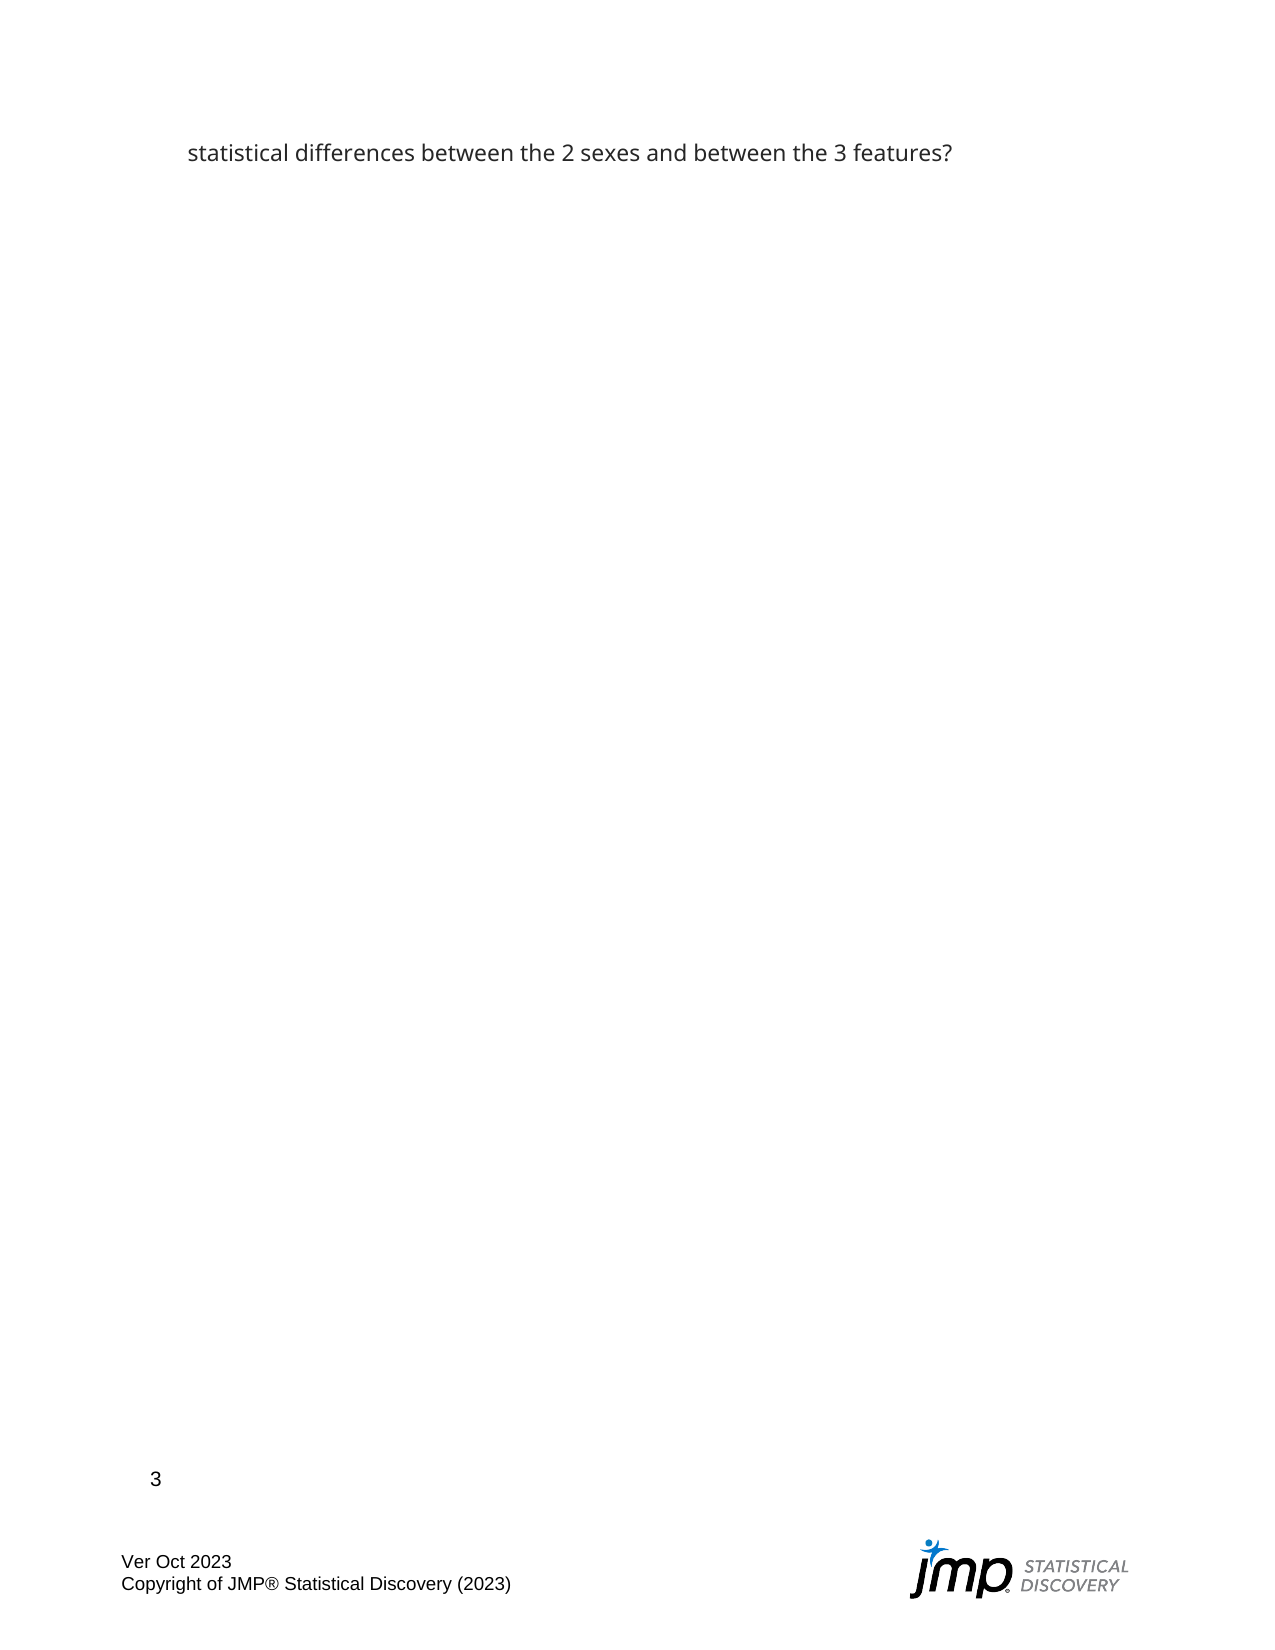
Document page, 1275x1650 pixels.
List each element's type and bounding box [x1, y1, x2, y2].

picture [909, 1539, 1129, 1599]
list [150, 137, 1125, 197]
